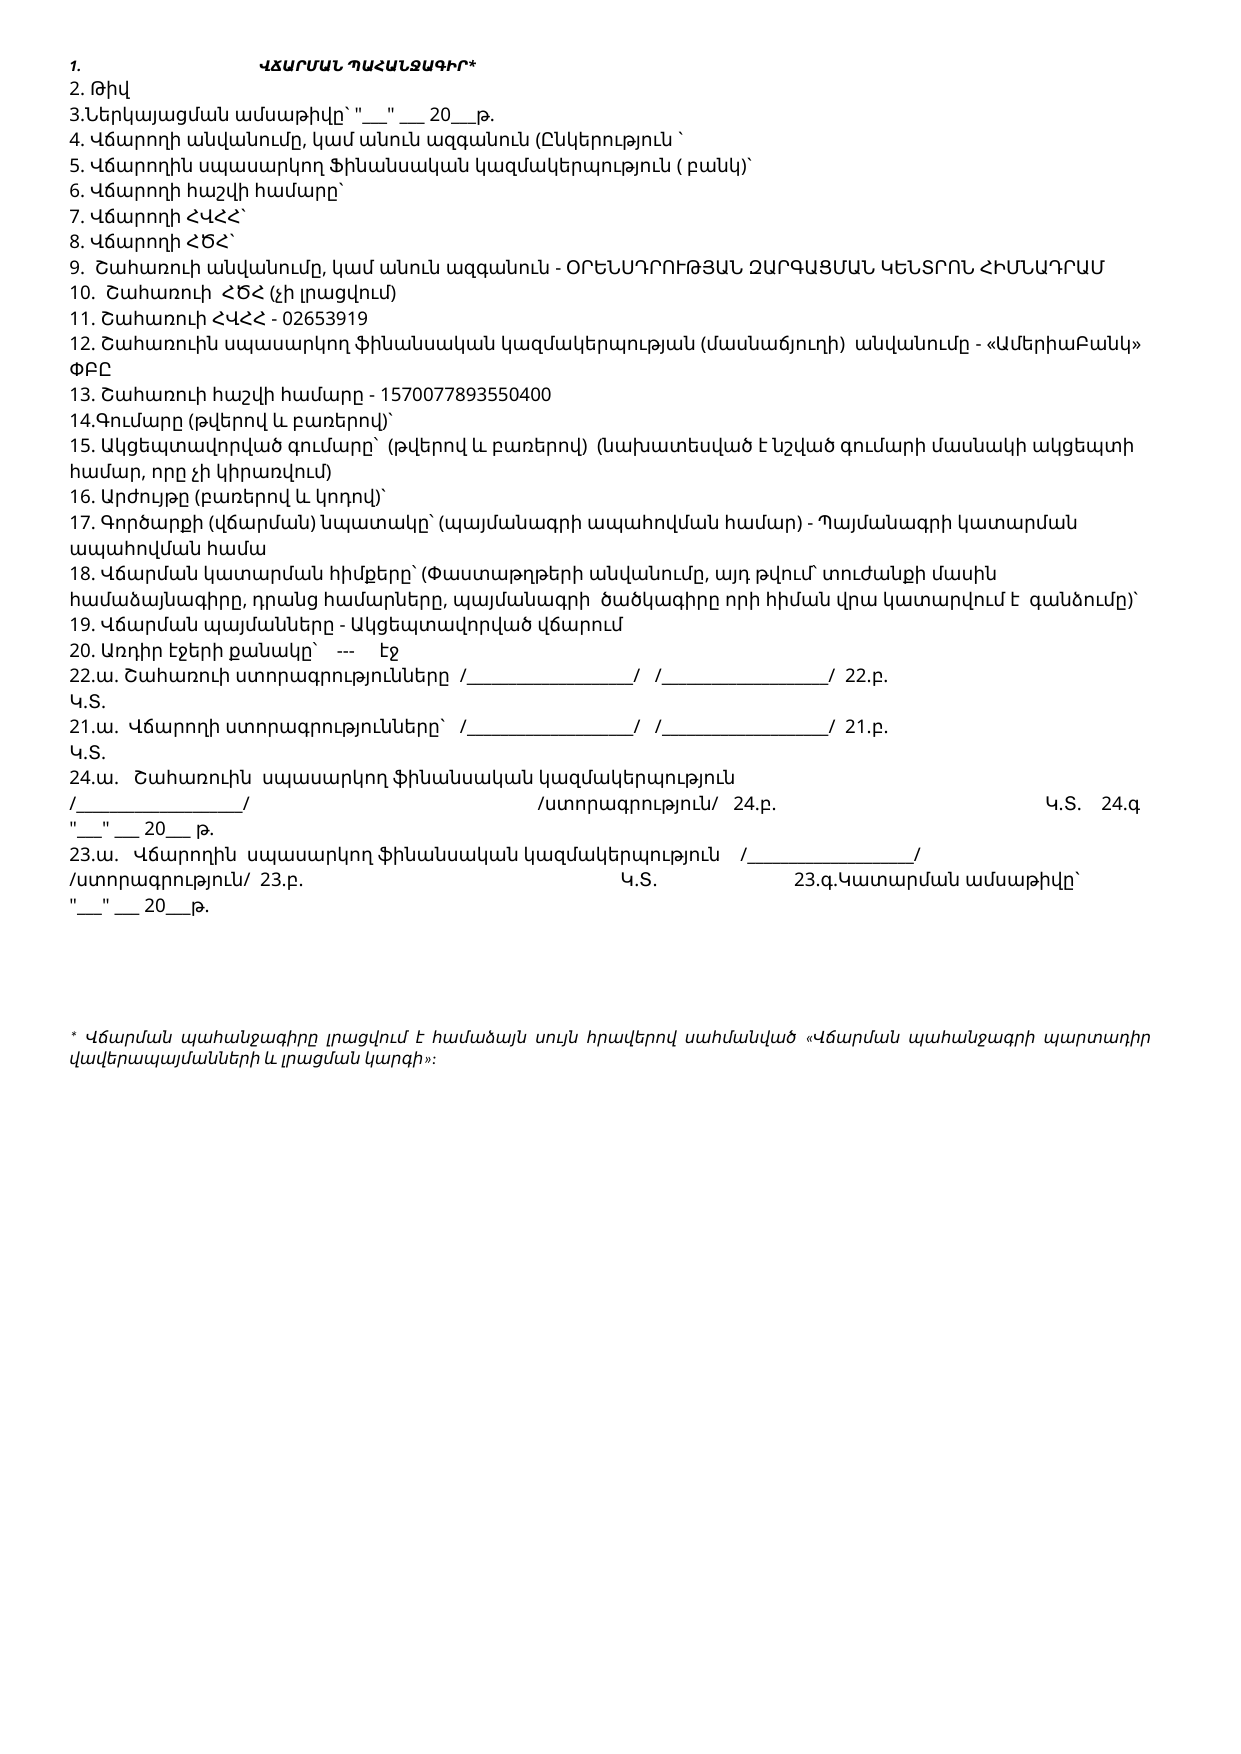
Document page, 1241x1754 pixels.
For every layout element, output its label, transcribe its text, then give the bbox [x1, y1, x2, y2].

text * Վճարման պահանջագիրը լրացվում է համաձայն սույն հրավերով սահմանված «Վճարման պահանջագրի պարտադիր վավերապայմանների և լրացման կարգի»: [69, 1028, 1152, 1068]
